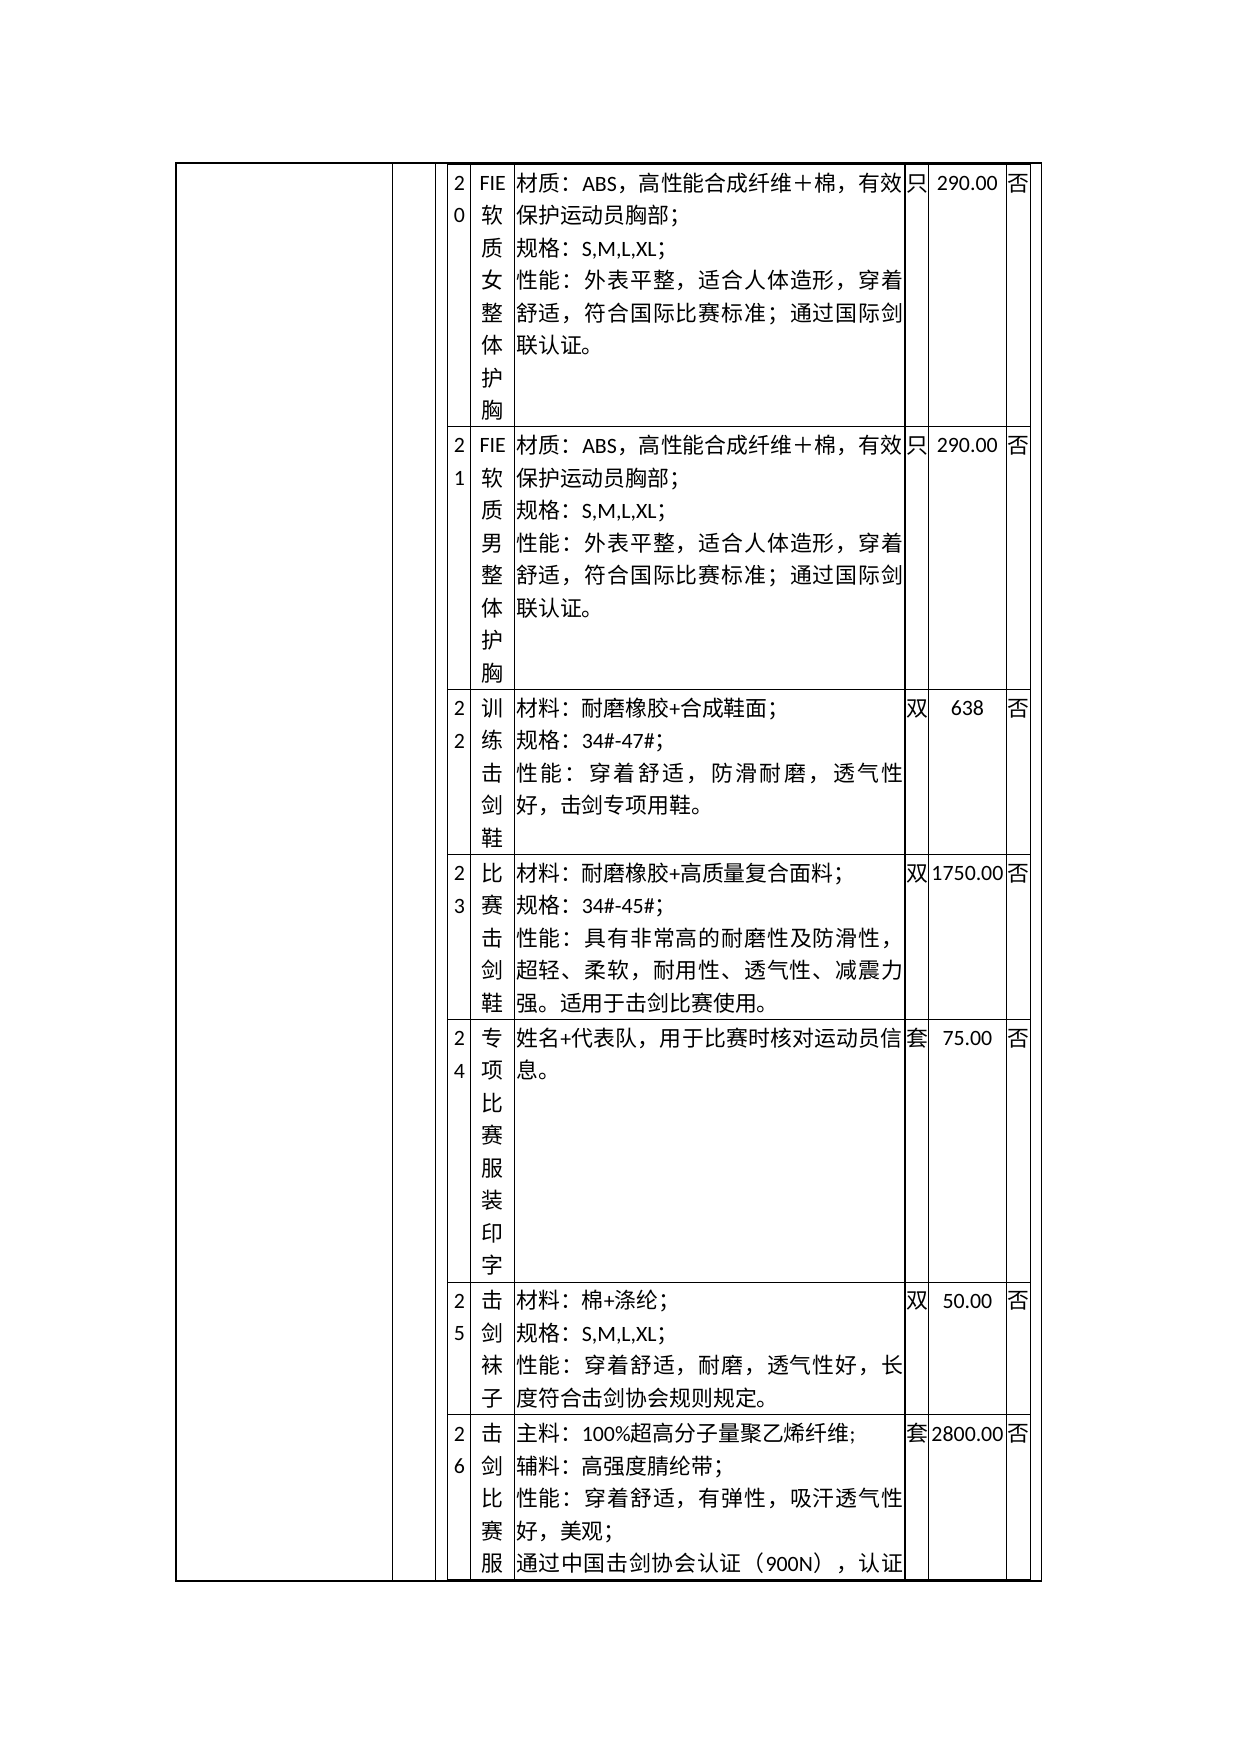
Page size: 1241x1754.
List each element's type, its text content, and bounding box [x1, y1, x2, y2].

table_cell [515, 690, 904, 854]
table_cell [906, 1283, 928, 1414]
table_cell [1007, 855, 1030, 1019]
table_cell [1007, 165, 1030, 426]
table_cell [471, 1415, 514, 1579]
table_cell [515, 1283, 904, 1414]
table_cell [471, 690, 514, 854]
table_cell [906, 165, 928, 426]
table_cell [906, 690, 928, 854]
table_cell [929, 690, 1006, 854]
table_cell [906, 1020, 928, 1282]
table_cell [448, 855, 470, 1019]
table_cell [906, 855, 928, 1019]
table_cell [929, 1020, 1006, 1282]
table_cell [515, 165, 904, 426]
table_cell [448, 1283, 470, 1414]
table_cell [929, 427, 1006, 689]
table_cell [929, 1415, 1006, 1579]
table_cell [436, 164, 447, 1580]
table_cell [929, 165, 1006, 426]
table_cell [177, 164, 392, 1580]
table_cell [1031, 164, 1041, 1580]
table_cell [448, 690, 470, 854]
table_cell [906, 427, 928, 689]
table_cell [471, 1283, 514, 1414]
table_cell [471, 165, 514, 426]
table_cell [1007, 1283, 1030, 1414]
table_cell [515, 427, 904, 689]
table_cell [515, 1415, 904, 1579]
table_cell [471, 855, 514, 1019]
table_cell [929, 1283, 1006, 1414]
table_cell 1 [393, 164, 435, 1580]
table_cell [906, 1415, 928, 1579]
table_cell [471, 427, 514, 689]
table_cell [1007, 427, 1030, 689]
table_cell [515, 855, 904, 1019]
table_cell [471, 1020, 514, 1282]
table_cell [929, 855, 1006, 1019]
table_cell [1007, 1415, 1030, 1579]
table_cell [1007, 690, 1030, 854]
table_cell [515, 1020, 904, 1282]
table_cell [448, 427, 470, 689]
table_cell [1007, 1020, 1030, 1282]
table_cell [448, 1415, 470, 1579]
table_cell [448, 1020, 470, 1282]
table_cell [448, 165, 470, 426]
